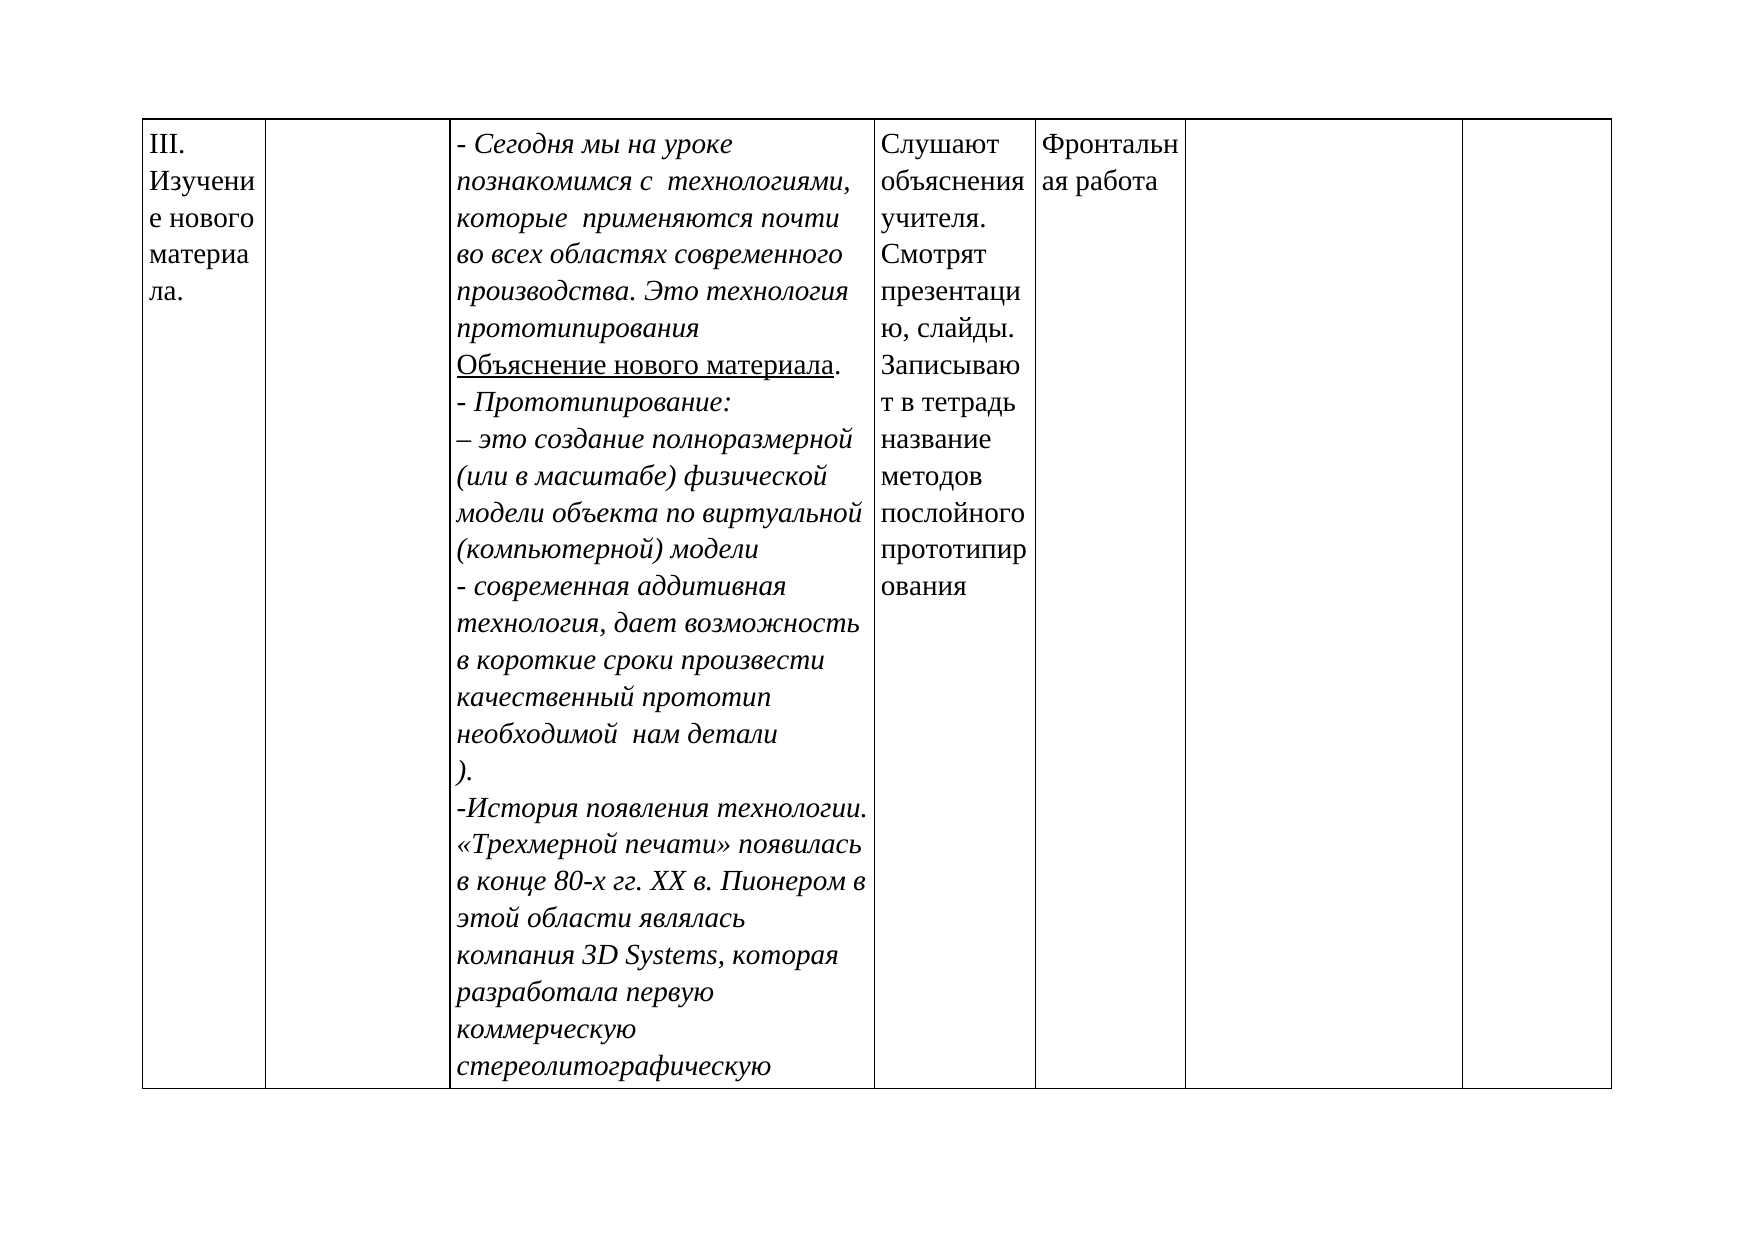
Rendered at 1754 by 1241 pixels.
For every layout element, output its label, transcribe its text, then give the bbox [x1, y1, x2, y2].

table_cell [266, 120, 449, 1088]
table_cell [143, 120, 265, 1088]
table_cell Фронтальная работа [1036, 120, 1185, 1088]
table_cell [1186, 120, 1462, 1088]
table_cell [875, 120, 1035, 1088]
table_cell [451, 120, 874, 1088]
table_cell [1463, 120, 1611, 1088]
